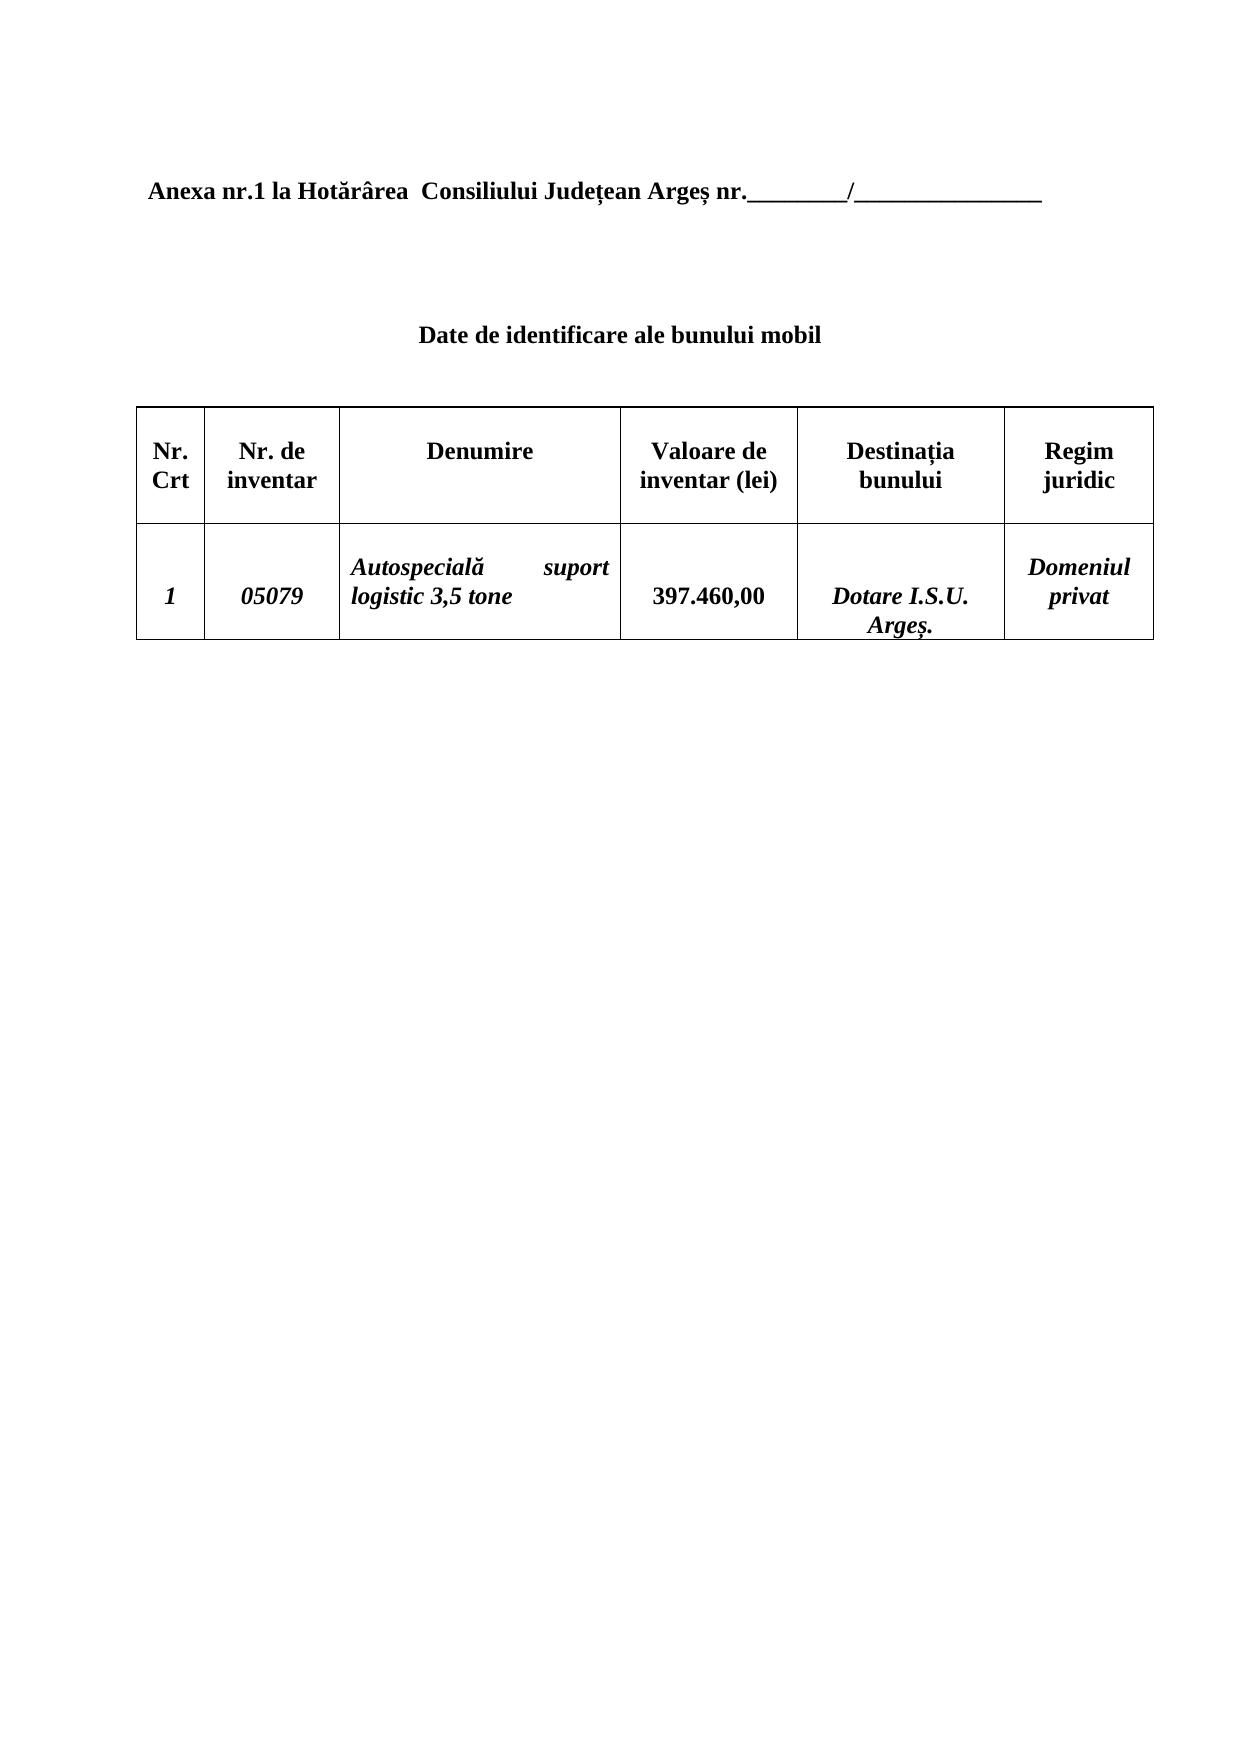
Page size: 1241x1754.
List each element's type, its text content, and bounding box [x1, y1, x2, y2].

table_header Destinația bunului [798, 408, 1004, 522]
text Anexa nr.1 la Hotărârea Consiliului Județean Argeș nr.________/_______________ [148, 176, 1093, 205]
table_header Nr. Crt [137, 408, 204, 522]
table_header Regim juridic [1005, 408, 1153, 522]
table_cell Autospecială suport logistic 3,5 tone [340, 524, 620, 638]
table_cell 05079 [205, 524, 339, 638]
table_cell Domeniul privat [1005, 524, 1153, 638]
text Date de identificare ale bunului mobil [148, 320, 1093, 349]
table_cell 1 [137, 524, 204, 638]
table_header Valoare de inventar (lei) [621, 408, 797, 522]
table_cell 397.460,00 [621, 524, 797, 638]
table_header Denumire [340, 408, 620, 522]
table_header Nr. de inventar [205, 408, 339, 522]
table_cell Dotare I.S.U. Argeș. [798, 524, 1004, 638]
